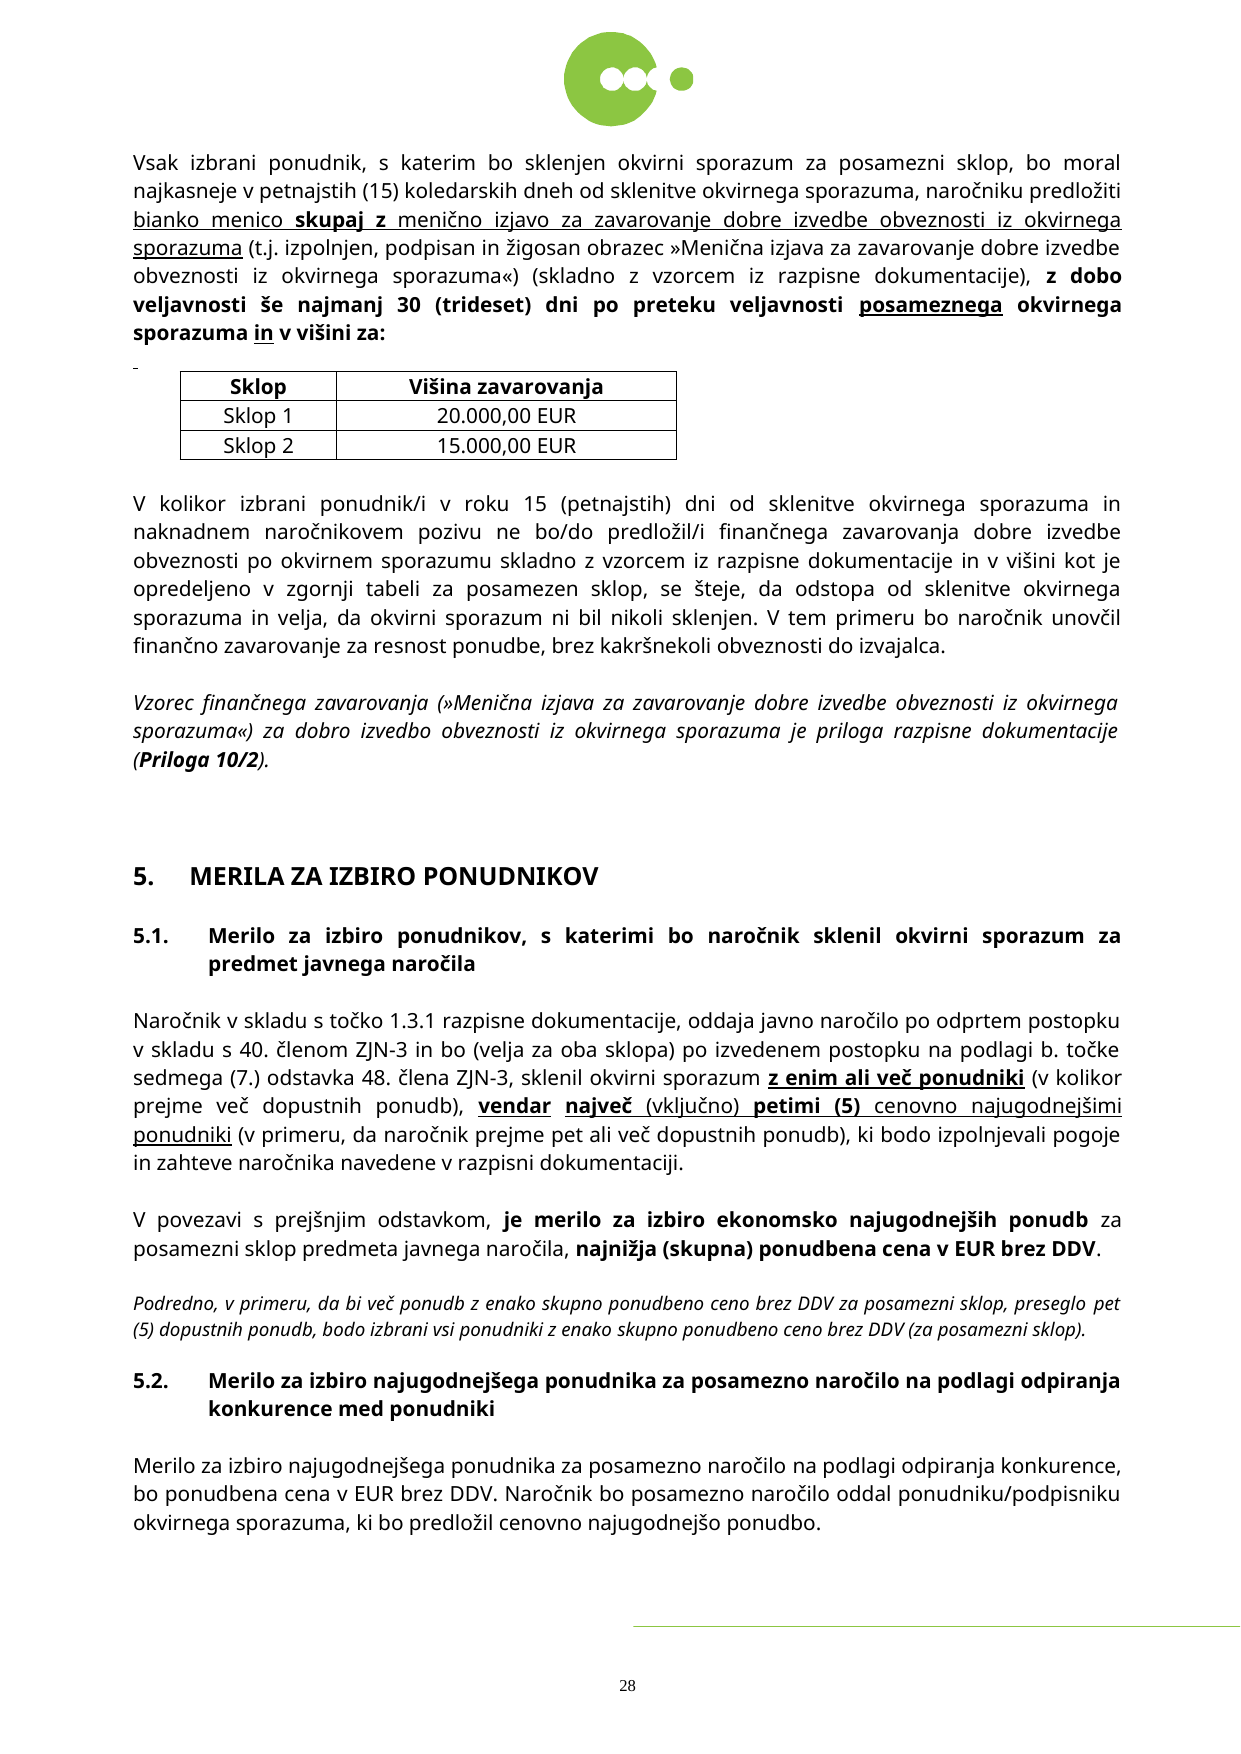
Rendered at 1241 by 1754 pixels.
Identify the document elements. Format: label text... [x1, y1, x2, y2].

text Vsak izbrani ponudnik, s katerim bo sklenjen okvirni sporazum za posamezni sklop, bo moral najkasneje v petnajstih (15) koledarskih dneh od sklenitve okvirnega sporazuma, naročniku predložiti bianko menico skupaj z menično izjavo za zavarovanje dobre izvedbe obveznosti iz okvirnega sporazuma (t.j. izpolnjen, podpisan in žigosan obrazec »Menična izjava za zavarovanje dobre izvedbe obveznosti iz okvirnega sporazuma«) (skladno z vzorcem iz razpisne dokumentacije), z dobo veljavnosti še najmanj 30 (trideset) dni po preteku veljavnosti posameznega okvirnega sporazuma in v višini za: [133, 148, 1122, 229]
table_header Sklop [181, 372, 336, 400]
text Merilo za izbiro najugodnejšega ponudnika za posamezno naročilo na podlagi odpiranja konkurence, bo ponudbena cena v EUR brez DDV. Naročnik bo posamezno naročilo oddal ponudniku/podpisniku okvirnega sporazuma, ki bo predložil cenovno najugodnejšo ponudbo. [133, 1451, 1122, 1536]
text Vzorec finančnega zavarovanja (»Menična izjava za zavarovanje dobre izvedbe obveznosti iz okvirnega sporazuma«) za dobro izvedbo obveznosti iz okvirnega sporazuma je priloga razpisne dokumentacije (Priloga 10/2). [133, 688, 1122, 773]
text Naročnik v skladu s točko 1.3.1 razpisne dokumentacije, oddaja javno naročilo po odprtem postopku v skladu s 40. členom ZJN-3 in bo (velja za oba sklopa) po izvedenem postopku na podlagi b. točke sedmega (7.) odstavka 48. člena ZJN-3, sklenil okvirni sporazum z enim ali več ponudniki (v kolikor prejme več dopustnih ponudb), vendar največ (vključno) petimi (5) cenovno najugodnejšimi ponudniki (v primeru, da naročnik prejme pet ali več dopustnih ponudb), ki bodo izpolnjevali pogoje in zahteve naročnika navedene v razpisni dokumentaciji. [133, 1006, 1122, 1177]
list MERILA ZA IZBIRO PONUDNIKOV [133, 858, 1122, 893]
table_cell 20.000,00 EUR [337, 401, 676, 430]
table_cell Sklop 2 [181, 431, 336, 459]
text Podredno, v primeru, da bi več ponudb z enako skupno ponudbeno ceno brez DDV za posamezni sklop, preseglo pet (5) dopustnih ponudb, bodo izbrani vsi ponudniki z enako skupno ponudbeno ceno brez DDV (za posamezni sklop). [133, 1291, 1122, 1342]
table_cell 15.000,00 EUR [337, 431, 676, 459]
text Vsak izbrani ponudnik, s katerim bo sklenjen okvirni sporazum za posamezni sklop, bo moral najkasneje v petnajstih (15) koledarskih dneh od sklenitve okvirnega sporazuma, naročniku predložiti bianko menico skupaj z menično izjavo za zavarovanje dobre izvedbe obveznosti iz okvirnega sporazuma (t.j. izpolnjen, podpisan in žigosan obrazec »Menična izjava za zavarovanje dobre izvedbe obveznosti iz okvirnega sporazuma«) (skladno z vzorcem iz razpisne dokumentacije), z dobo veljavnosti še najmanj 30 (trideset) dni po preteku veljavnosti posameznega okvirnega sporazuma in v višini za: [133, 230, 1122, 347]
text V kolikor izbrani ponudnik/i v roku 15 (petnajstih) dni od sklenitve okvirnega sporazuma in naknadnem naročnikovem pozivu ne bo/do predložil/i finančnega zavarovanja dobre izvedbe obveznosti po okvirnem sporazumu skladno z vzorcem iz razpisne dokumentacije in v višini kot je opredeljeno v zgornji tabeli za posamezen sklop, se šteje, da odstopa od sklenitve okvirnega sporazuma in velja, da okvirni sporazum ni bil nikoli sklenjen. V tem primeru bo naročnik unovčil finančno zavarovanje za resnost ponudbe, brez kakršnekoli obveznosti do izvajalca. [133, 489, 1122, 659]
list Merilo za izbiro najugodnejšega ponudnika za posamezno naročilo na podlagi odpiranja konkurence med ponudniki [133, 1366, 1122, 1423]
table_cell Sklop 1 [181, 401, 336, 430]
list Merilo za izbiro ponudnikov, s katerimi bo naročnik sklenil okvirni sporazum za predmet javnega naročila [133, 921, 1122, 978]
table_header Višina zavarovanja [337, 372, 676, 400]
text V povezavi s prejšnjim odstavkom, je merilo za izbiro ekonomsko najugodnejših ponudb za posamezni sklop predmeta javnega naročila, najnižja (skupna) ponudbena cena v EUR brez DDV. [133, 1205, 1122, 1262]
